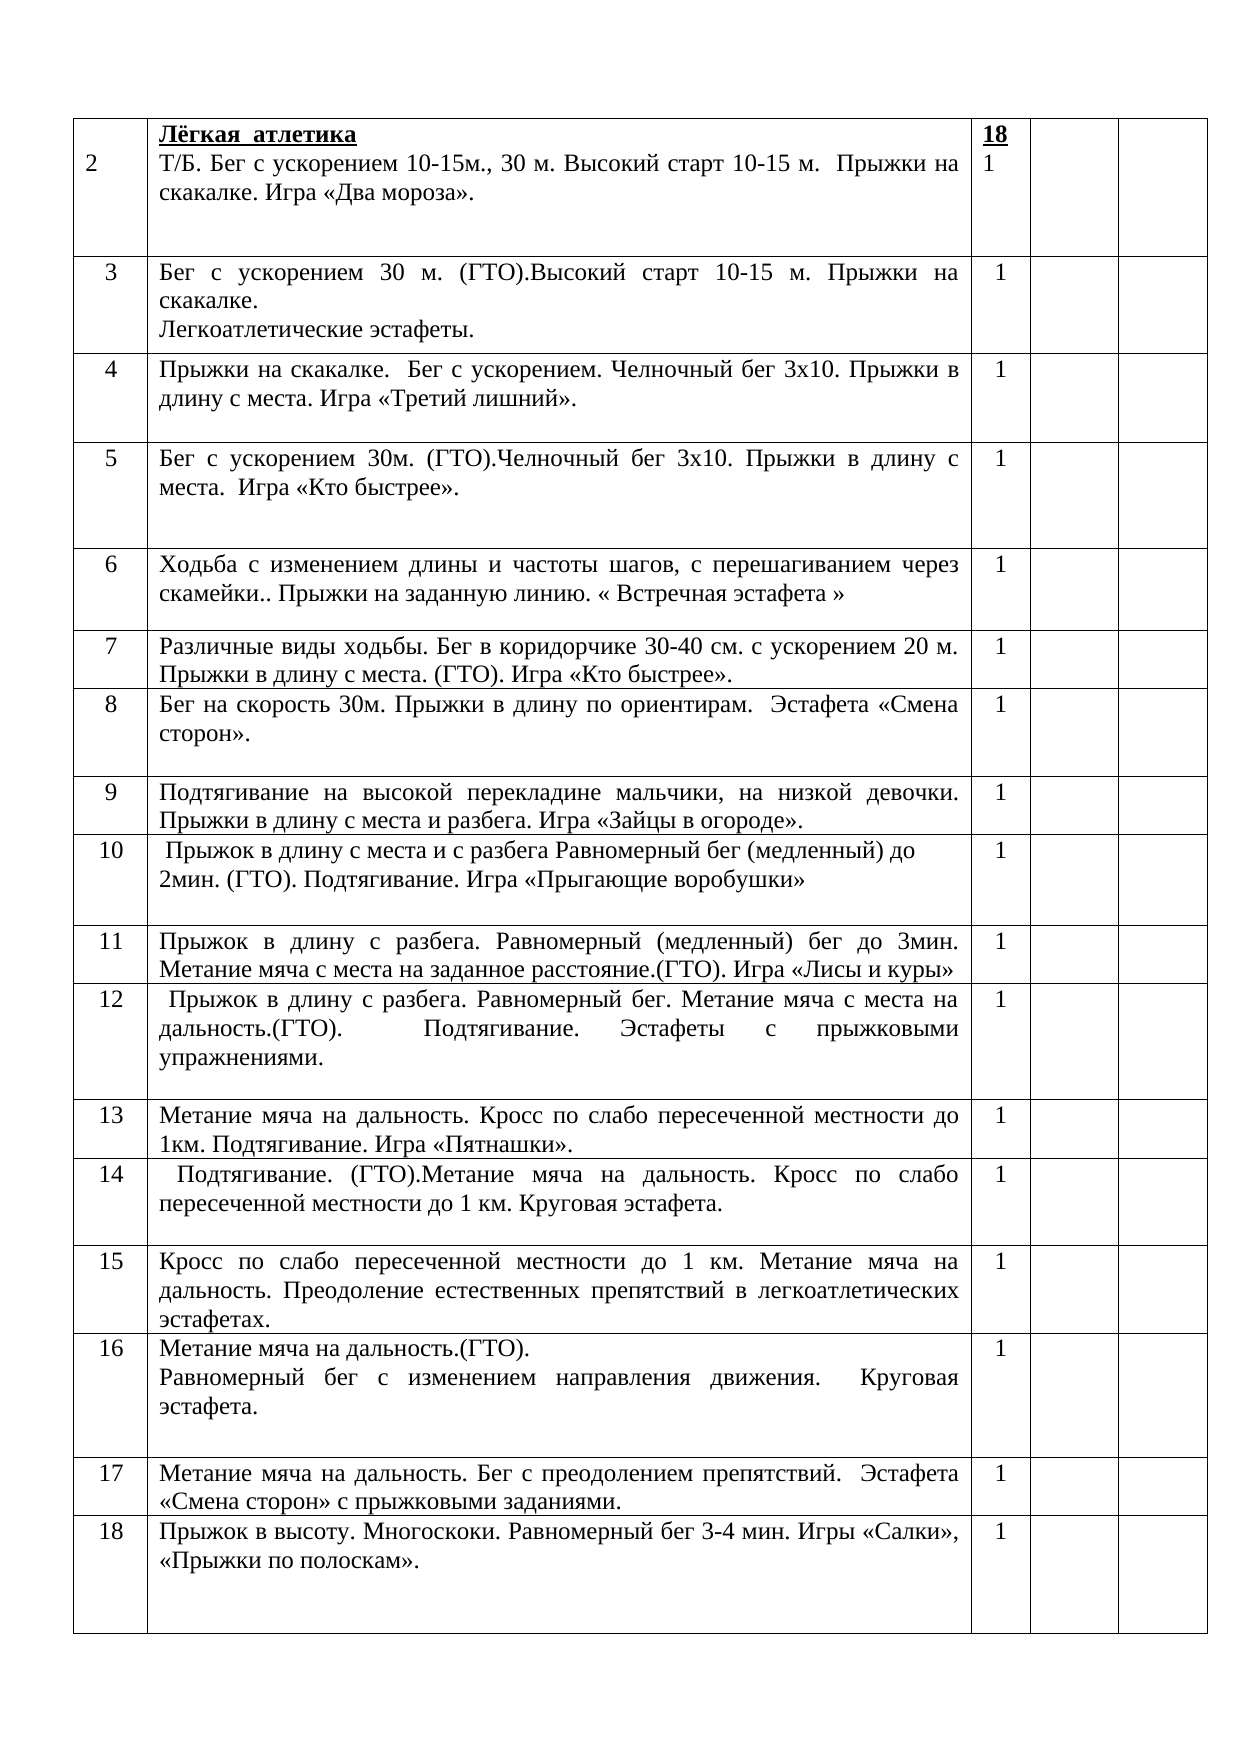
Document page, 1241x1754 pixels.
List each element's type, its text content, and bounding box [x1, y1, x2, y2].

table_cell [1031, 1246, 1118, 1332]
table_cell Различные виды ходьбы. Бег в коридорчике 30-40 см. с ускорением 20 м. Прыжки в длину с места. (ГТО). Игра «Кто быстрее». [148, 631, 971, 688]
table_cell [1031, 689, 1118, 776]
table_cell [1119, 1159, 1207, 1245]
table_cell 16 [74, 1334, 147, 1457]
table_cell [1031, 257, 1118, 353]
table_cell 17 [74, 1458, 147, 1515]
table_cell 1 [972, 631, 1030, 688]
table_cell 1 [972, 354, 1030, 442]
table_cell 1 [972, 1100, 1030, 1158]
table_cell 8 [74, 689, 147, 776]
table_cell [1119, 257, 1207, 353]
table_cell [1031, 1159, 1118, 1245]
table_cell [1119, 1516, 1207, 1633]
table_cell Кросс по слабо пересеченной местности до 1 км. Метание мяча на дальность. Преодоление естественных препятствий в легкоатлетических эстафетах. [148, 1246, 971, 1332]
table_cell 1 [972, 1246, 1030, 1332]
table_cell 15 [74, 1246, 147, 1332]
table_cell 1 [972, 1516, 1030, 1633]
table_cell [1031, 354, 1118, 442]
table_cell 9 [74, 777, 147, 834]
table_cell Бег на скорость 30м. Прыжки в длину по ориентирам. Эстафета «Смена сторон». [148, 689, 971, 776]
table_cell [1119, 777, 1207, 834]
table_cell [1119, 1246, 1207, 1332]
table_cell [1031, 777, 1118, 834]
table_cell [1031, 1334, 1118, 1457]
table_cell [1119, 354, 1207, 442]
table_cell 1 [972, 1159, 1030, 1245]
table_cell 13 [74, 1100, 147, 1158]
table_cell 1 [972, 926, 1030, 983]
table_cell 7 [74, 631, 147, 688]
table_cell [1031, 984, 1118, 1099]
table_cell [1119, 1334, 1207, 1457]
table_cell 6 [74, 549, 147, 630]
table_cell Подтягивание. (ГТО).Метание мяча на дальность. Кросс по слабо пересеченной местности до 1 км. Круговая эстафета. [148, 1159, 971, 1245]
table_cell [1119, 1100, 1207, 1158]
table_cell [1119, 689, 1207, 776]
table_cell Бег с ускорением 30 м. (ГТО).Высокий старт 10-15 м. Прыжки на скакалке. Легкоатлетические эстафеты. [148, 257, 971, 353]
table_cell 1 [972, 549, 1030, 630]
table_cell [1031, 1458, 1118, 1515]
table_cell [1119, 926, 1207, 983]
table_cell Прыжок в длину с разбега. Равномерный бег. Метание мяча с места на дальность.(ГТО). Подтягивание. Эстафеты с прыжковыми упражнениями. [148, 984, 971, 1099]
table_cell Прыжок в длину с места и с разбега Равномерный бег (медленный) до 2мин. (ГТО). Подтягивание. Игра «Прыгающие воробушки» [148, 835, 971, 925]
table_cell [1119, 631, 1207, 688]
table_cell [1119, 443, 1207, 548]
table_cell 1 [972, 835, 1030, 925]
table_cell Подтягивание на высокой перекладине мальчики, на низкой девочки. Прыжки в длину с места и разбега. Игра «Зайцы в огороде». [148, 777, 971, 834]
table_cell Метание мяча на дальность. Бег с преодолением препятствий. Эстафета «Смена сторон» с прыжковыми заданиями. [148, 1458, 971, 1515]
table_cell 12 [74, 984, 147, 1099]
table_cell Лёгкая атлетика Т/Б. Бег с ускорением 10-15м., 30 м. Высокий старт 10-15 м. Прыжки на скакалке. Игра «Два мороза». [148, 119, 971, 256]
table_cell 4 [74, 354, 147, 442]
table_cell 2 [74, 119, 147, 256]
table_cell 1 [972, 257, 1030, 353]
table_cell 5 [74, 443, 147, 548]
table_cell [1119, 835, 1207, 925]
table_cell [1031, 1100, 1118, 1158]
table_cell [1031, 443, 1118, 548]
table_cell 18 1 [972, 119, 1030, 256]
table_cell Метание мяча на дальность.(ГТО). Равномерный бег с изменением направления движения. Круговая эстафета. [148, 1334, 971, 1457]
table_cell Ходьба с изменением длины и частоты шагов, с перешагиванием через скамейки.. Прыжки на заданную линию. « Встречная эстафета » [148, 549, 971, 630]
table_cell [1119, 119, 1207, 256]
table_cell [1119, 1458, 1207, 1515]
table_cell [1031, 549, 1118, 630]
table_cell [1031, 926, 1118, 983]
table_cell Метание мяча на дальность. Кросс по слабо пересеченной местности до 1км. Подтягивание. Игра «Пятнашки». [148, 1100, 971, 1158]
table_cell Прыжок в длину с разбега. Равномерный (медленный) бег до 3мин. Метание мяча с места на заданное расстояние.(ГТО). Игра «Лисы и куры» [148, 926, 971, 983]
table_cell [1031, 1516, 1118, 1633]
table_cell [1031, 835, 1118, 925]
table_cell 1 [972, 1458, 1030, 1515]
table_cell 11 [74, 926, 147, 983]
table_cell 10 [74, 835, 147, 925]
table_cell 1 [972, 984, 1030, 1099]
table_cell [1031, 631, 1118, 688]
table_cell 18 [74, 1516, 147, 1633]
table_cell Бег с ускорением 30м. (ГТО).Челночный бег 3x10. Прыжки в длину с места. Игра «Кто быстрее». [148, 443, 971, 548]
table_cell 14 [74, 1159, 147, 1245]
table_cell 1 [972, 777, 1030, 834]
table_cell 1 [972, 443, 1030, 548]
table_cell [1119, 984, 1207, 1099]
table_cell Прыжок в высоту. Многоскоки. Равномерный бег 3-4 мин. Игры «Салки», «Прыжки по полоскам». [148, 1516, 971, 1633]
table_cell 1 [972, 689, 1030, 776]
table_cell Прыжки на скакалке. Бег с ускорением. Челночный бег 3x10. Прыжки в длину с места. Игра «Третий лишний». [148, 354, 971, 442]
table_cell 1 [972, 1334, 1030, 1457]
table_cell [1031, 119, 1118, 256]
table_cell 3 [74, 257, 147, 353]
table_cell [1119, 549, 1207, 630]
